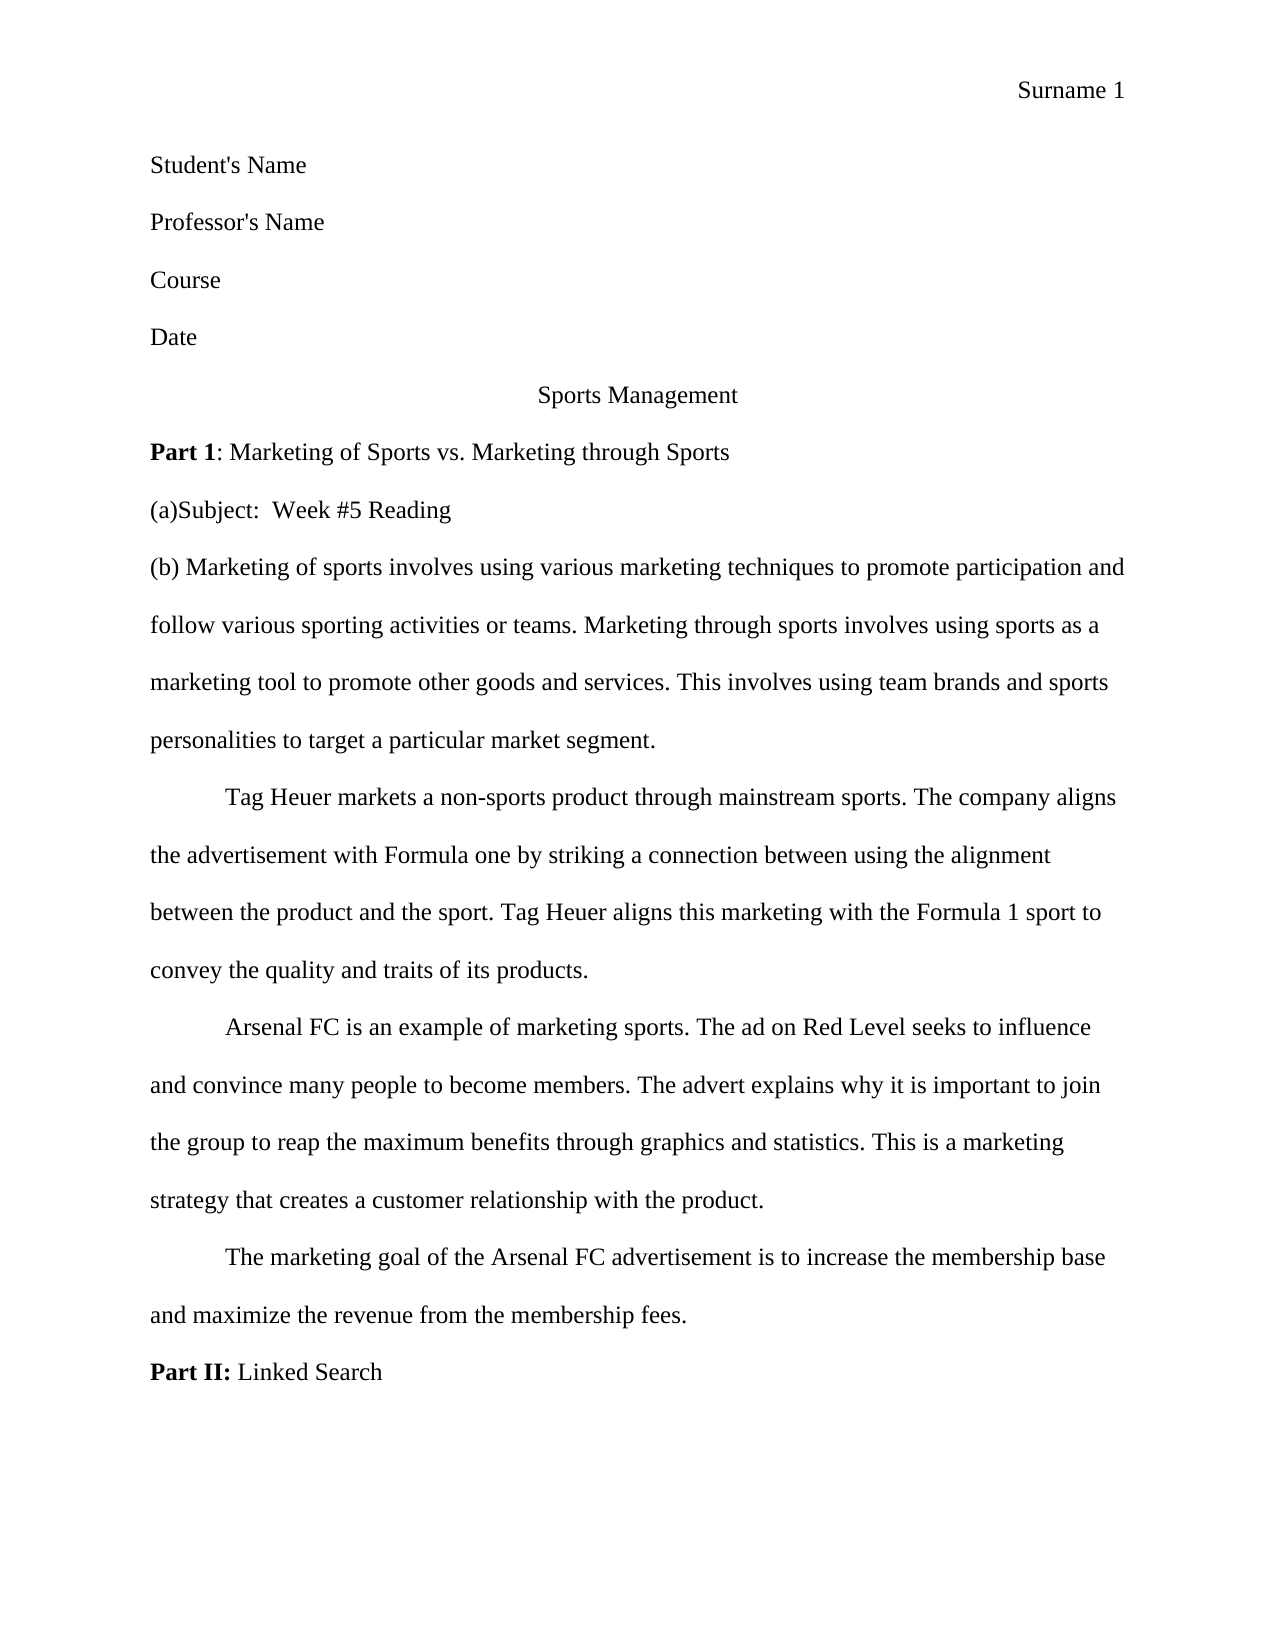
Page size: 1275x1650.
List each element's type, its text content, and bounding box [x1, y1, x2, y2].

text Part II: Linked Search [150, 1357, 1125, 1386]
text Tag Heuer markets a non-sports product through mainstream sports. The company aligns the advertisement with Formula one by striking a connection between using the alignment between the product and the sport. Tag Heuer aligns this marketing with the Formula 1 sport to convey the quality and traits of its products. [150, 782, 1125, 984]
text Student's Name [150, 150, 1125, 179]
text The marketing goal of the Arsenal FC advertisement is to increase the membership base and maximize the revenue from the membership fees. [150, 1242, 1125, 1329]
text (a)Subject: Week #5 Reading [150, 495, 1125, 524]
text Date [150, 322, 1125, 351]
text Arsenal FC is an example of marketing sports. The ad on Red Level seeks to influence and convince many people to become members. The advert explains why it is important to join the group to reap the maximum benefits through graphics and statistics. This is a marketing strategy that creates a customer relationship with the product. [150, 1012, 1125, 1214]
text (b) Marketing of sports involves using various marketing techniques to promote participation and follow various sporting activities or teams. Marketing through sports involves using sports as a marketing tool to promote other goods and services. This involves using team brands and sports personalities to target a particular market segment. [150, 552, 1125, 754]
text Sports Management [150, 380, 1125, 409]
text Part 1: Marketing of Sports vs. Marketing through Sports [150, 437, 1125, 466]
text Course [150, 265, 1125, 294]
text Professor's Name [150, 207, 1125, 236]
